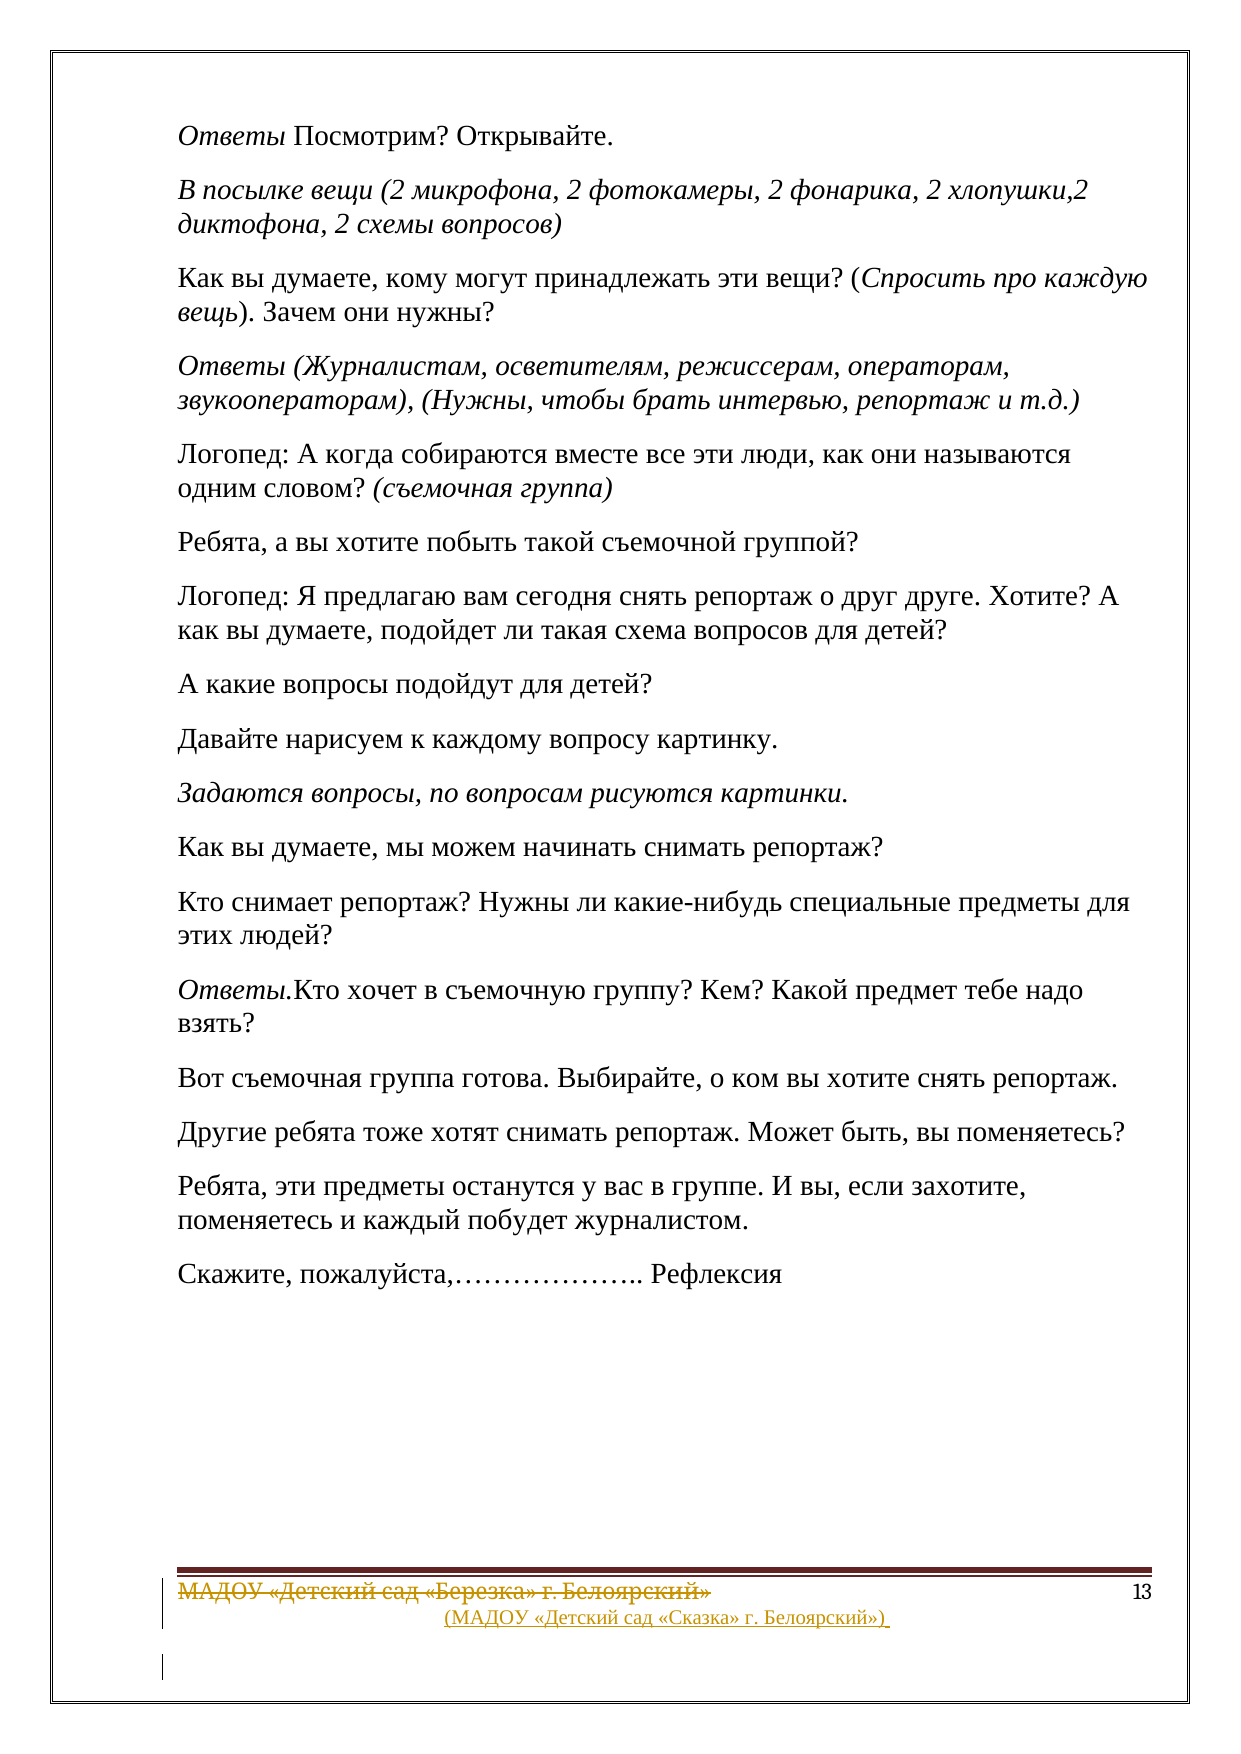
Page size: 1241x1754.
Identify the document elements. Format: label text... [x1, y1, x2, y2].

text Ответы (Журналистам, осветителям, режиссерам, операторам, звукооператорам), (Нужны, чтобы брать интервью, репортаж и т.д.) [177, 348, 1152, 415]
text В посылке вещи (2 микрофона, 2 фотокамеры, 2 фонарика, 2 хлопушки,2 диктофона, 2 схемы вопросов) [177, 172, 1152, 239]
text Ребята, эти предметы останутся у вас в группе. И вы, если захотите, поменяетесь и каждый побудет журналистом. [177, 1168, 1152, 1236]
text Кто снимает репортаж? Нужны ли какие-нибудь специальные предметы для этих людей? [177, 884, 1152, 951]
text Логопед: Я предлагаю вам сегодня снять репортаж о друг друге. Хотите? А как вы думаете, подойдет ли такая схема вопросов для детей? [177, 578, 1152, 646]
text Ответы Посмотрим? Открывайте. [177, 118, 1152, 152]
text Логопед: А когда собираются вместе все эти люди, как они называются одним словом? (съемочная группа) [177, 436, 1152, 503]
text Другие ребята тоже хотят снимать репортаж. Может быть, вы поменяетесь? [177, 1114, 1152, 1148]
text Скажите, пожалуйста,……………….. Рефлексия [177, 1256, 1152, 1290]
text Вот съемочная группа готова. Выбирайте, о ком вы хотите снять репортаж. [177, 1060, 1152, 1093]
text Ребята, а вы хотите побыть такой съемочной группой? [177, 524, 1152, 558]
text Задаются вопросы, по вопросам рисуются картинки. [177, 775, 1152, 809]
text Как вы думаете, мы можем начинать снимать репортаж? [177, 829, 1152, 863]
text А какие вопросы подойдут для детей? [177, 666, 1152, 700]
text Ответы.Кто хочет в съемочную группу? Кем? Какой предмет тебе надо взять? [177, 972, 1152, 1039]
text Как вы думаете, кому могут принадлежать эти вещи? (Спросить про каждую вещь). Зачем они нужны? [177, 260, 1152, 327]
text Давайте нарисуем к каждому вопросу картинку. [177, 721, 1152, 754]
